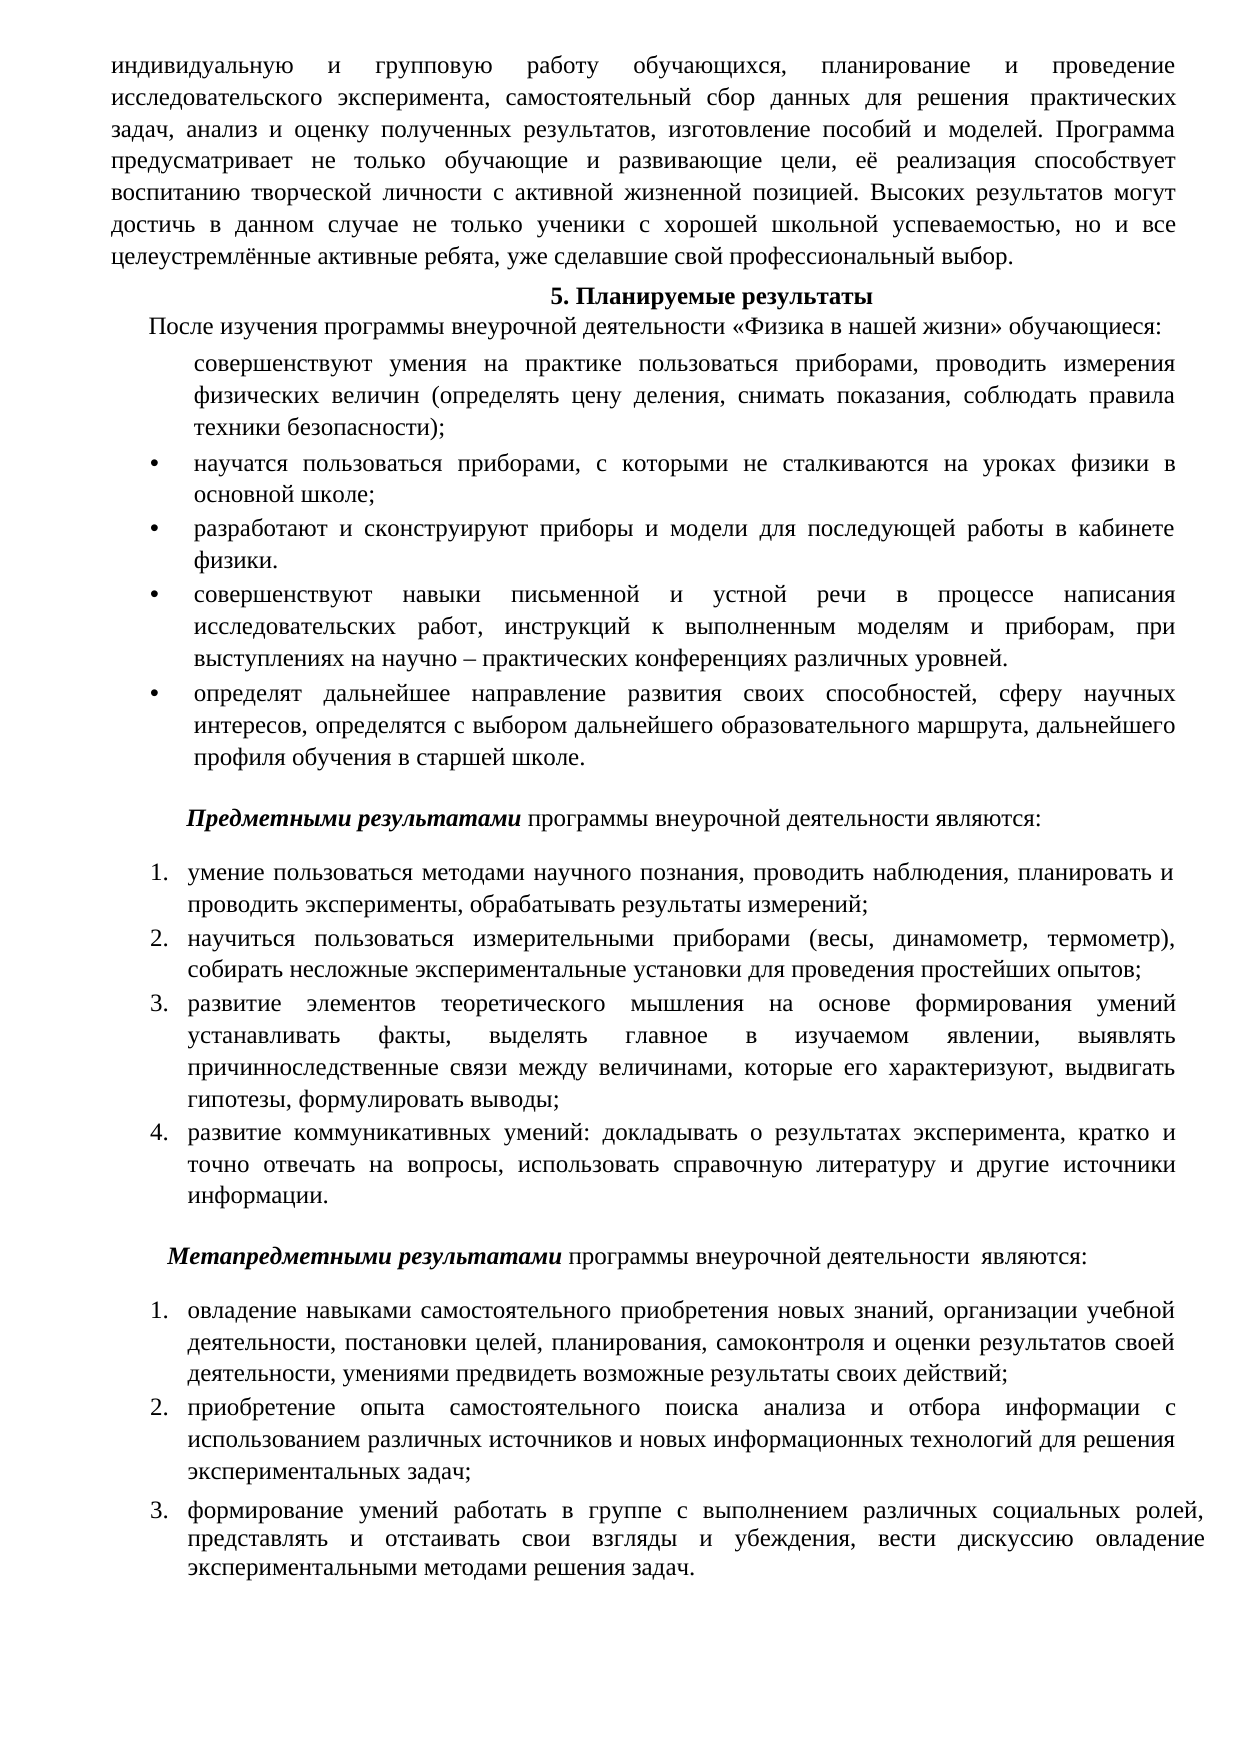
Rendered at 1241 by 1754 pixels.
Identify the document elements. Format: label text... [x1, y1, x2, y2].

list овладение навыками самостоятельного приобретения новых знаний, организации учебной деятельности, постановки целей, планирования, самоконтроля и оценки результатов своей деятельности, умениями предвидеть возможные результаты своих действий; [150, 1295, 1176, 1387]
text Предметными результатами программы внеурочной деятельности являются: [186, 803, 1205, 832]
list формирование умений работать в группе с выполнением различных социальных ролей, представлять и отстаивать свои взгляды и убеждения, вести дискуссию овладение экспериментальными методами решения задач. [150, 1495, 1205, 1581]
list умение пользоваться методами научного познания, проводить наблюдения, планировать и проводить эксперименты, обрабатывать результаты измерений; [150, 857, 1175, 918]
list научиться пользоваться измерительными приборами (весы, динамометр, термометр), собирать несложные экспериментальные установки для проведения простейших опытов; [150, 923, 1175, 983]
list определят дальнейшее направление развития своих способностей, сферу научных интересов, определятся с выбором дальнейшего образовательного маршрута, дальнейшего профиля обучения в старшей школе. [150, 678, 1176, 771]
list совершенствуют навыки письменной и устной речи в процессе написания исследовательских работ, инструкций к выполненным моделям и приборам, при выступлениях на научно – практических конференциях различных уровней. [150, 579, 1176, 671]
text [111, 50, 1176, 270]
list развитие элементов теоретического мышления на основе формирования умений устанавливать факты, выделять главное в изучаемом явлении, выявлять причинноследственные связи между величинами, которые его характеризуют, выдвигать гипотезы, формулировать выводы; [150, 988, 1176, 1113]
text После изучения программы внеурочной деятельности «Физика в нашей жизни» обучающиеся: [111, 311, 1176, 340]
list Планируемые результаты [219, 281, 1205, 310]
list разработают и сконструируют приборы и модели для последующей работы в кабинете физики. [150, 513, 1175, 573]
text Метапредметными результатами программы внеурочной деятельности являются: [167, 1241, 1205, 1270]
list научатся пользоваться приборами, с которыми не сталкиваются на уроках физики в основной школе; [150, 447, 1176, 508]
list приобретение опыта самостоятельного поиска анализа и отбора информации с использованием различных источников и новых информационных технологий для решения экспериментальных задач; [150, 1392, 1176, 1484]
list развитие коммуникативных умений: докладывать о результатах эксперимента, кратко и точно отвечать на вопросы, использовать справочную литературу и другие источники информации. [150, 1117, 1176, 1209]
list совершенствуют умения на практике пользоваться приборами, проводить измерения физических величин (определять цену деления, снимать показания, соблюдать правила техники безопасности); [194, 348, 1176, 441]
